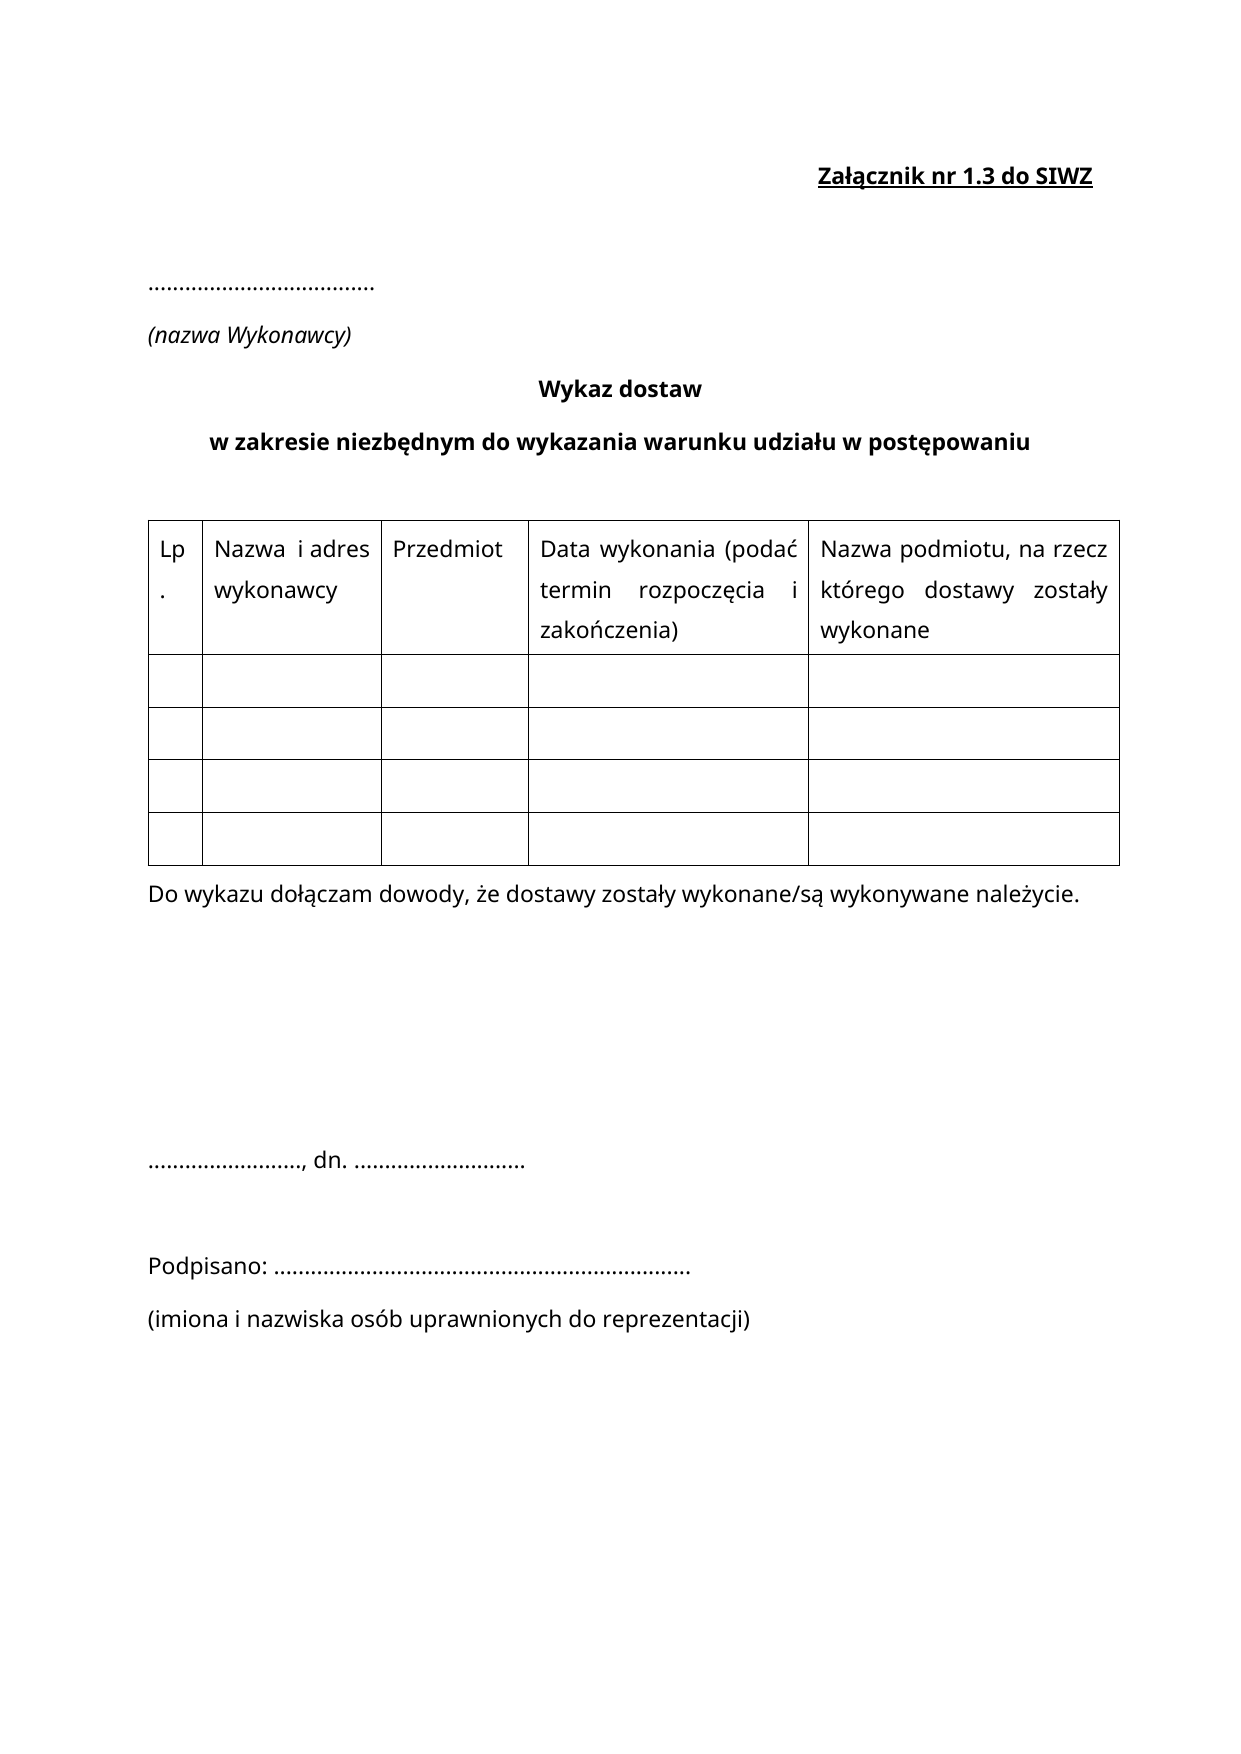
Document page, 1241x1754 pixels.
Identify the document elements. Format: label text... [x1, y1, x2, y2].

table_header Lp. [149, 521, 202, 654]
table_header Przedmiot [382, 521, 528, 654]
table_cell [382, 655, 528, 707]
table_cell [149, 813, 202, 864]
table_header Data wykonania (podać termin rozpoczęcia i zakończenia) [529, 521, 808, 654]
text Wykaz dostaw [148, 373, 1093, 404]
table_cell [203, 708, 381, 759]
table_cell [149, 655, 202, 707]
table_cell [149, 708, 202, 759]
text Podpisano: .................................................................... [148, 1250, 1093, 1281]
table_cell [529, 760, 808, 812]
table_cell [203, 813, 381, 864]
text ..................................... [148, 266, 1093, 298]
text Załącznik nr 1.3 do SIWZ [148, 160, 1093, 191]
table_cell [809, 813, 1119, 864]
text (nazwa Wykonawcy) [148, 319, 1093, 351]
text ........................., dn. ............................ [148, 1144, 1093, 1175]
table_cell [809, 655, 1119, 707]
text (imiona i nazwiska osób uprawnionych do reprezentacji) [148, 1303, 1093, 1334]
table_cell [529, 655, 808, 707]
table_header Nazwa i adres wykonawcy [203, 521, 381, 654]
table_cell [809, 760, 1119, 812]
table_cell [809, 708, 1119, 759]
table_cell [203, 760, 381, 812]
text w zakresie niezbędnym do wykazania warunku udziału w postępowaniu [148, 426, 1093, 457]
table_cell [529, 813, 808, 864]
table_cell [382, 708, 528, 759]
table_cell [149, 760, 202, 812]
table_header Nazwa podmiotu, na rzecz którego dostawy zostały wykonane [809, 521, 1119, 654]
table_cell [203, 655, 381, 707]
text Do wykazu dołączam dowody, że dostawy zostały wykonane/są wykonywane należycie. [148, 878, 1093, 909]
table_cell [529, 708, 808, 759]
table_cell [382, 813, 528, 864]
table_cell [382, 760, 528, 812]
